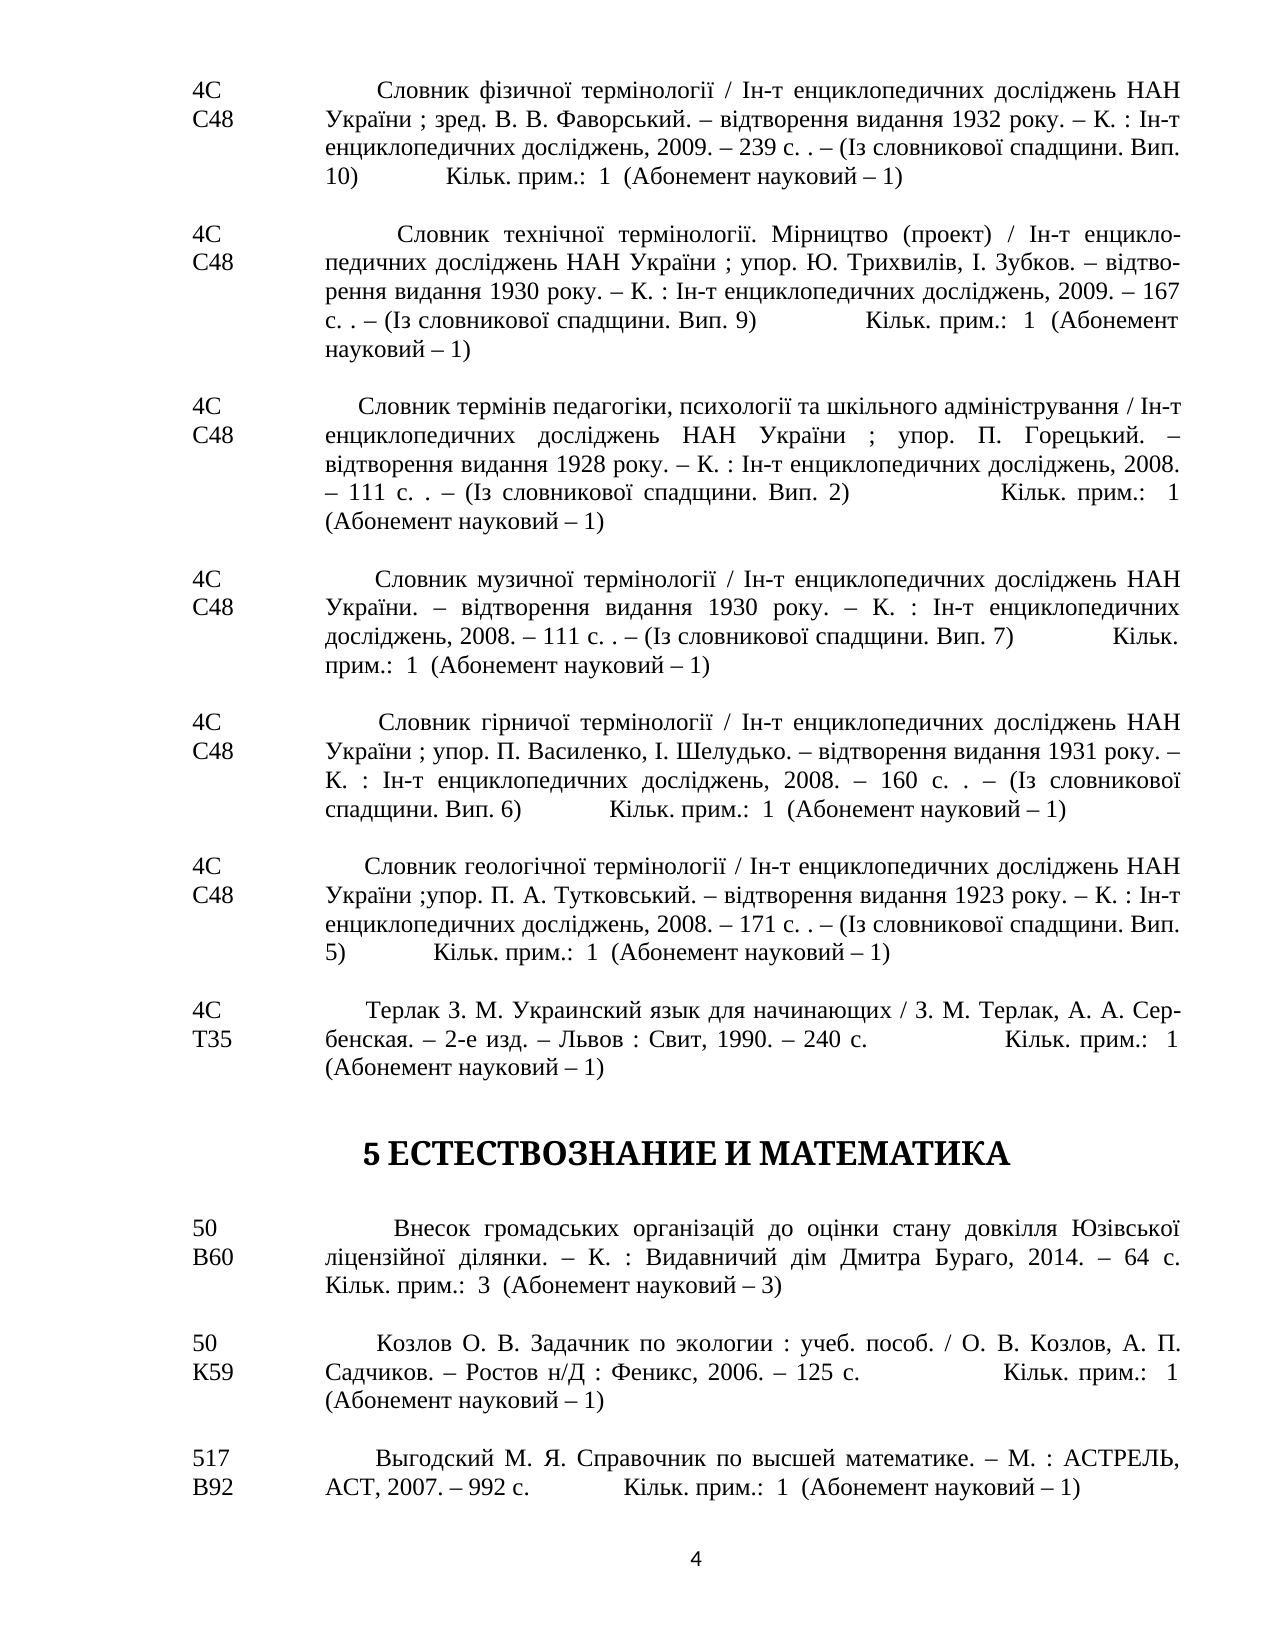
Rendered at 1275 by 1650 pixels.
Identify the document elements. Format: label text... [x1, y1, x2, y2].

table_cell Словник термінів педагогіки, психології та шкільного адміністрування / Ін-т енциклопедичних досліджень НАН України ; упор. П. Горецький. – відтворення видання 1928 року. – К. : Ін-т енциклопедичних досліджень, 2008. – 111 с. . – (Із словникової спадщини. Вип. 2) Кільк. прим.: 1 (Абонемент науковий – 1) [325, 391, 1181, 564]
table_cell 4С С48 [192, 219, 325, 391]
table_cell 4С С48 [192, 391, 325, 564]
table_cell Выгодский М. Я. Справочник по высшей математике. – М. : АСТРЕЛЬ, АСТ, 2007. – 992 с. Кільк. прим.: 1 (Абонемент науковий – 1) [325, 1443, 1181, 1501]
table_cell Словник технічної термінології. Мірництво (проект) / Ін-т енцикло-педичних досліджень НАН України ; упор. Ю. Трихвилів, І. Зубков. – відтво-рення видання 1930 року. – К. : Ін-т енциклопедичних досліджень, 2009. – 167 с. . – (Із словникової спадщини. Вип. 9) Кільк. прим.: 1 (Абонемент науковий – 1) [325, 219, 1181, 391]
table_cell 4С С48 [192, 708, 325, 851]
table_cell 4С С48 [192, 564, 325, 707]
table_cell Словник геологічної термінології / Ін-т енциклопедичних досліджень НАН України ;упор. П. А. Тутковський. – відтворення видання 1923 року. – К. : Ін-т енциклопедичних досліджень, 2008. – 171 с. . – (Із словникової спадщини. Вип. 5) Кільк. прим.: 1 (Абонемент науковий – 1) [325, 851, 1181, 995]
table_cell Словник фізичної термінології / Ін-т енциклопедичних досліджень НАН України ; зред. В. В. Фаворський. – відтворення видання 1932 року. – К. : Ін-т енциклопедичних досліджень, 2009. – 239 с. . – (Із словникової спадщини. Вип. 10) Кільк. прим.: 1 (Абонемент науковий – 1) [325, 75, 1181, 219]
table_cell 4С С48 [192, 75, 325, 219]
table_cell Терлак З. М. Украинский язык для начинающих / З. М. Терлак, А. А. Сер-бенская. – 2-е изд. – Львов : Свит, 1990. – 240 с. Кільк. прим.: 1 (Абонемент науковий – 1) [325, 995, 1181, 1110]
table_cell Словник гірничої термінології / Ін-т енциклопедичних досліджень НАН України ; упор. П. Василенко, І. Шелудько. – відтворення видання 1931 року. – К. : Ін-т енциклопедичних досліджень, 2008. – 160 с. . – (Із словникової спадщини. Вип. 6) Кільк. прим.: 1 (Абонемент науковий – 1) [325, 708, 1181, 851]
table_cell 4С Т35 [192, 995, 325, 1110]
table_cell Внесок громадських організацій до оцінки стану довкілля Юзівської ліцензійної ділянки. – К. : Видавничий дім Дмитра Бураго, 2014. – 64 с. Кільк. прим.: 3 (Абонемент науковий – 3) [325, 1213, 1181, 1328]
table_cell 517 В92 [192, 1443, 325, 1501]
table_cell 50 В60 [192, 1213, 325, 1328]
table_cell 50 К59 [192, 1328, 325, 1443]
table_cell Козлов О. В. Задачник по экологии : учеб. пособ. / О. В. Козлов, А. П. Садчиков. – Ростов н/Д : Феникс, 2006. – 125 с. Кільк. прим.: 1 (Абонемент науковий – 1) [325, 1328, 1181, 1443]
table_cell 4С С48 [192, 851, 325, 995]
table_cell 5 ЕСТЕСТВОЗНАНИЕ И МАТЕМАТИКА [192, 1110, 1181, 1213]
table_cell Словник музичної термінології / Ін-т енциклопедичних досліджень НАН України. – відтворення видання 1930 року. – К. : Ін-т енциклопедичних досліджень, 2008. – 111 с. . – (Із словникової спадщини. Вип. 7) Кільк. прим.: 1 (Абонемент науковий – 1) [325, 564, 1181, 707]
